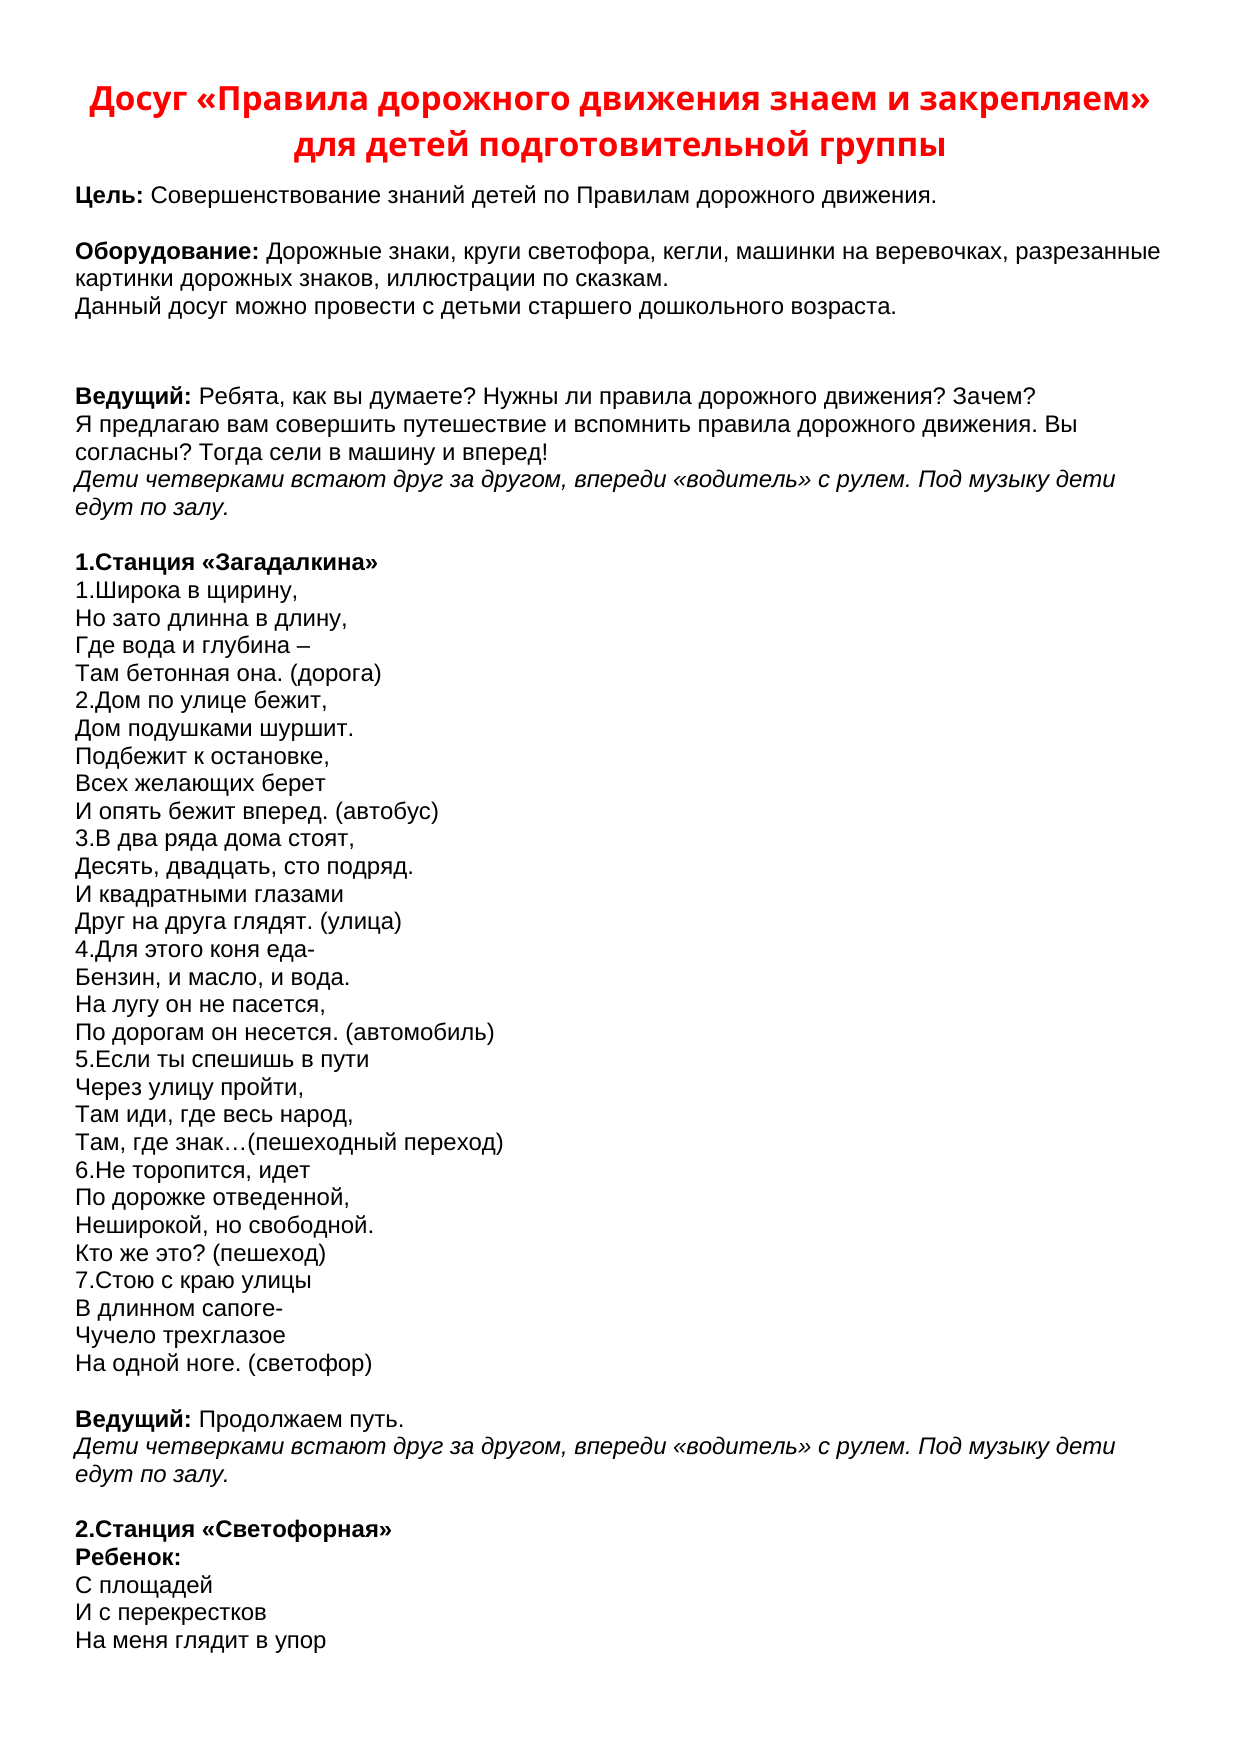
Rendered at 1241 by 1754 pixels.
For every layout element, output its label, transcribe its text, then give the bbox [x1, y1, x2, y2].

text Ведущий: Продолжаем путь. Дети четверками встают друг за другом, впереди «водитель» с рулем. Под музыку дети едут по залу. [75, 1404, 1165, 1515]
text Цель: Совершенствование знаний детей по Правилам дорожного движения. Оборудование: Дорожные знаки, круги светофора, кегли, машинки на веревочках, разрезанные картинки дорожных знаков, иллюстрации по сказкам. Данный досуг можно провести с детьми старшего дошкольного возраста. [75, 181, 1165, 319]
text 1.Станция «Загадалкина» 1.Широка в щирину, Но зато длинна в длину, Где вода и глубина – Там бетонная она. (дорога) 2.Дом по улице бежит, Дом подушками шуршит. Подбежит к остановке, Всех желающих берет И опять бежит вперед. (автобус) 3.В два ряда дома стоят, Десять, двадцать, сто подряд. И квадратными глазами Друг на друга глядят. (улица) 4.Для этого коня еда- Бензин, и масло, и вода. На лугу он не пасется, По дорогам он несется. (автомобиль) 5.Если ты спешишь в пути Через улицу пройти, Там иди, где весь народ, Там, где знак…(пешеходный переход) 6.Не торопится, идет По дорожке отведенной, Неширокой, но свободной. Кто же это? (пешеход) 7.Стою с краю улицы В длинном сапоге- Чучело трехглазое На одной ноге. (светофор) [75, 548, 1165, 1404]
text Досуг «Правила дорожного движения знаем и закрепляем» для детей подготовительной группы [75, 75, 1165, 166]
text Ведущий: Ребята, как вы думаете? Нужны ли правила дорожного движения? Зачем? Я предлагаю вам совершить путешествие и вспомнить правила дорожного движения. Вы согласны? Тогда сели в машину и вперед! Дети четверками встают друг за другом, впереди «водитель» с рулем. Под музыку дети едут по залу. [75, 355, 1165, 548]
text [75, 1515, 1165, 1653]
